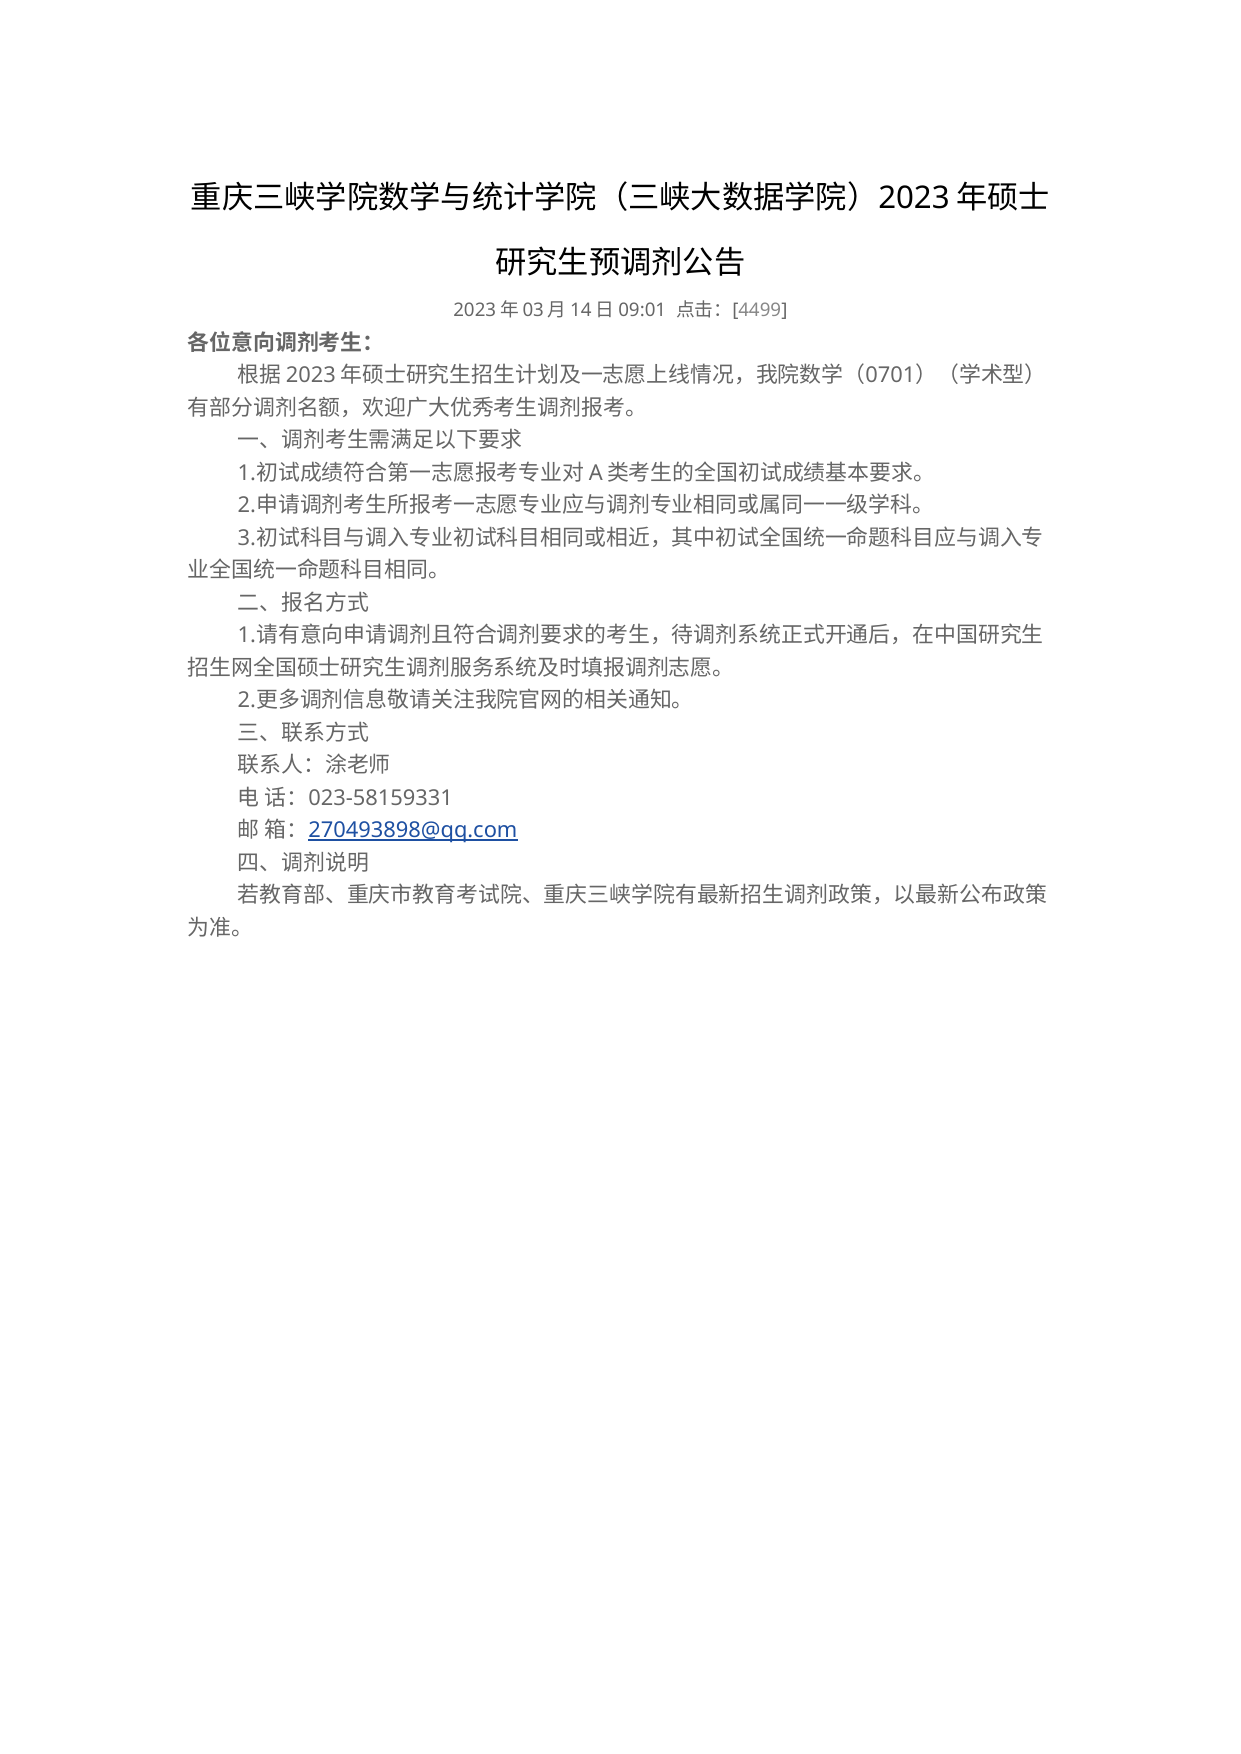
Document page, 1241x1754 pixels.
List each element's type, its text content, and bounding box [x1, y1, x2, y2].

text 根据2023年硕士研究生招生计划及一志愿上线情况，我院数学（0701）（学术型）有部分调剂名额，欢迎广大优秀考生调剂报考。 [187, 357, 1053, 422]
text 1.初试成绩符合第一志愿报考专业对A类考生的全国初试成绩基本要求。 [187, 454, 1053, 487]
text 四、调剂说明 [187, 844, 1053, 877]
text 若教育部、重庆市教育考试院、重庆三峡学院有最新招生调剂政策，以最新公布政策为准。 [187, 877, 1053, 942]
text 邮 箱：270493898@qq.com [187, 812, 1053, 844]
text 各位意向调剂考生： [187, 324, 1053, 357]
text 2.申请调剂考生所报考一志愿专业应与调剂专业相同或属同一一级学科。 [187, 487, 1053, 519]
text 电 话：023-58159331 [187, 779, 1053, 812]
text 1.请有意向申请调剂且符合调剂要求的考生，待调剂系统正式开通后，在中国研究生招生网全国硕士研究生调剂服务系统及时填报调剂志愿。 [187, 617, 1053, 682]
text 二、报名方式 [187, 584, 1053, 617]
text 联系人：涂老师 [187, 747, 1053, 779]
text 一、调剂考生需满足以下要求 [187, 422, 1053, 454]
text 2.更多调剂信息敬请关注我院官网的相关通知。 [187, 682, 1053, 714]
text 2023年03月14日 09:01 点击：[4499] [187, 292, 1053, 324]
text 重庆三峡学院数学与统计学院（三峡大数据学院）2023年硕士研究生预调剂公告 [187, 162, 1053, 292]
text 3.初试科目与调入专业初试科目相同或相近，其中初试全国统一命题科目应与调入专业全国统一命题科目相同。 [187, 519, 1053, 584]
text 三、联系方式 [187, 714, 1053, 747]
